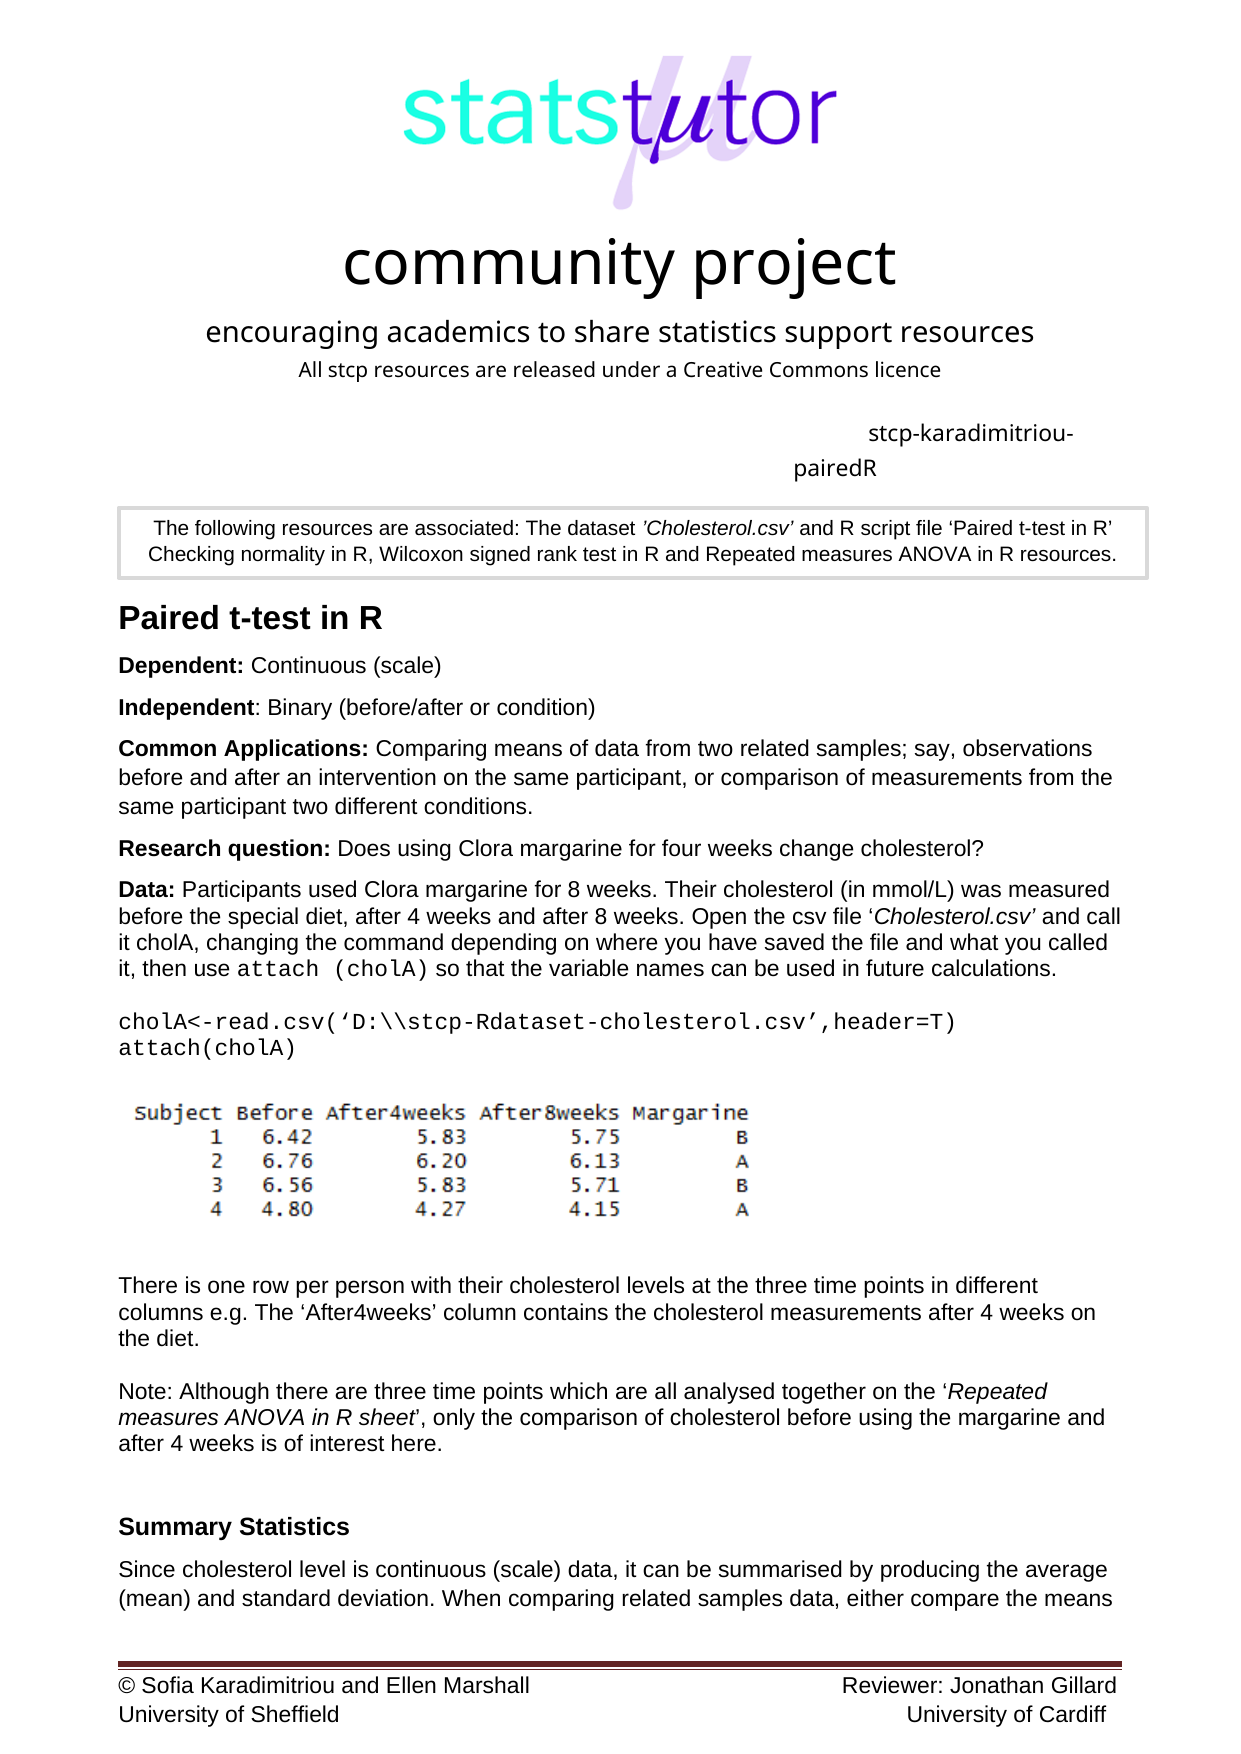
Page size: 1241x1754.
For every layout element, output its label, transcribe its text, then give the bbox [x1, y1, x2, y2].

subtitle Research question: Does using Clora margarine for four weeks change cholesterol? [118, 835, 1122, 861]
text before the special diet, after 4 weeks and after 8 weeks. Open the csv file ‘Cholesterol.csv’ and call [118, 903, 1122, 929]
subtitle Dependent: Continuous (scale) [118, 652, 1122, 679]
title Paired t-test in R [118, 598, 1122, 636]
text Note: Although there are three time points which are all analysed together on the ‘Repeated measures ANOVA in R sheet’, only the comparison of cholesterol before using the margarine and after 4 weeks is of interest here. [118, 1378, 1122, 1457]
text Data: Participants used Clora margarine for 8 weeks. Their cholesterol (in mmol/L) was measured [118, 876, 1122, 903]
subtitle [118, 1556, 1122, 1611]
text stcp-karadimitriou-pairedR [793, 417, 1122, 483]
subtitle Independent: Binary (before/after or condition) [118, 694, 1122, 720]
subtitle Summary Statistics [118, 1512, 1122, 1540]
text attach(cholA) [118, 1036, 1122, 1062]
subtitle Common Applications: Comparing means of data from two related samples; say, observations before and after an intervention on the same participant, or comparison of measurements from the same participant two different conditions. [118, 735, 1122, 820]
text cholA<-read.csv(‘D:\\stcp-Rdataset-cholesterol.csv’,header=T) [118, 1010, 1122, 1036]
text There is one row per person with their cholesterol levels at the three time points in different columns e.g. The ‘After4weeks’ column contains the cholesterol measurements after 4 weeks on the diet. [118, 1272, 1122, 1351]
text it cholA, changing the command depending on where you have saved the file and what you called it, then use attach (cholA) so that the variable names can be used in future calculations. [118, 929, 1122, 984]
